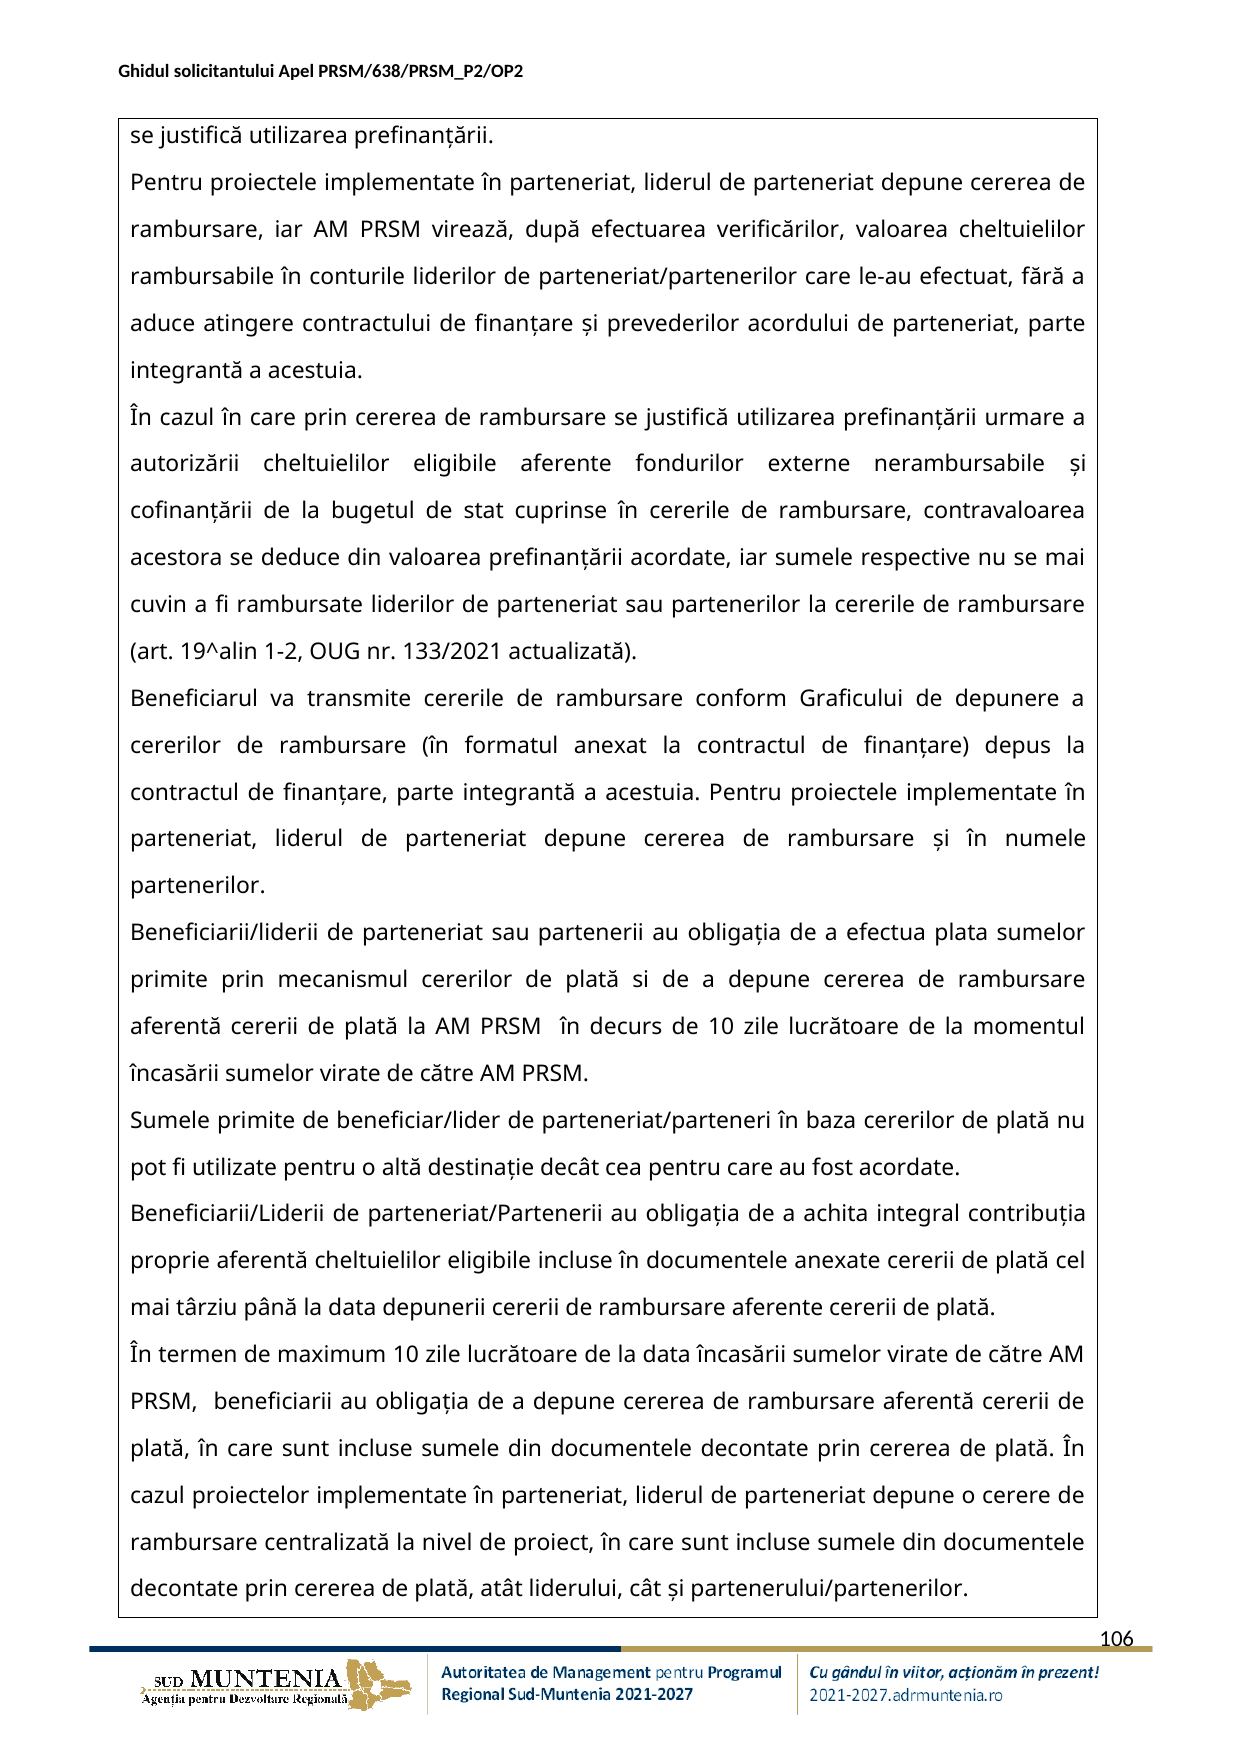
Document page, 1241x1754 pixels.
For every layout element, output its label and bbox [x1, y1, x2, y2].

picture [89, 1646, 1153, 1715]
table_header [119, 119, 1097, 1617]
